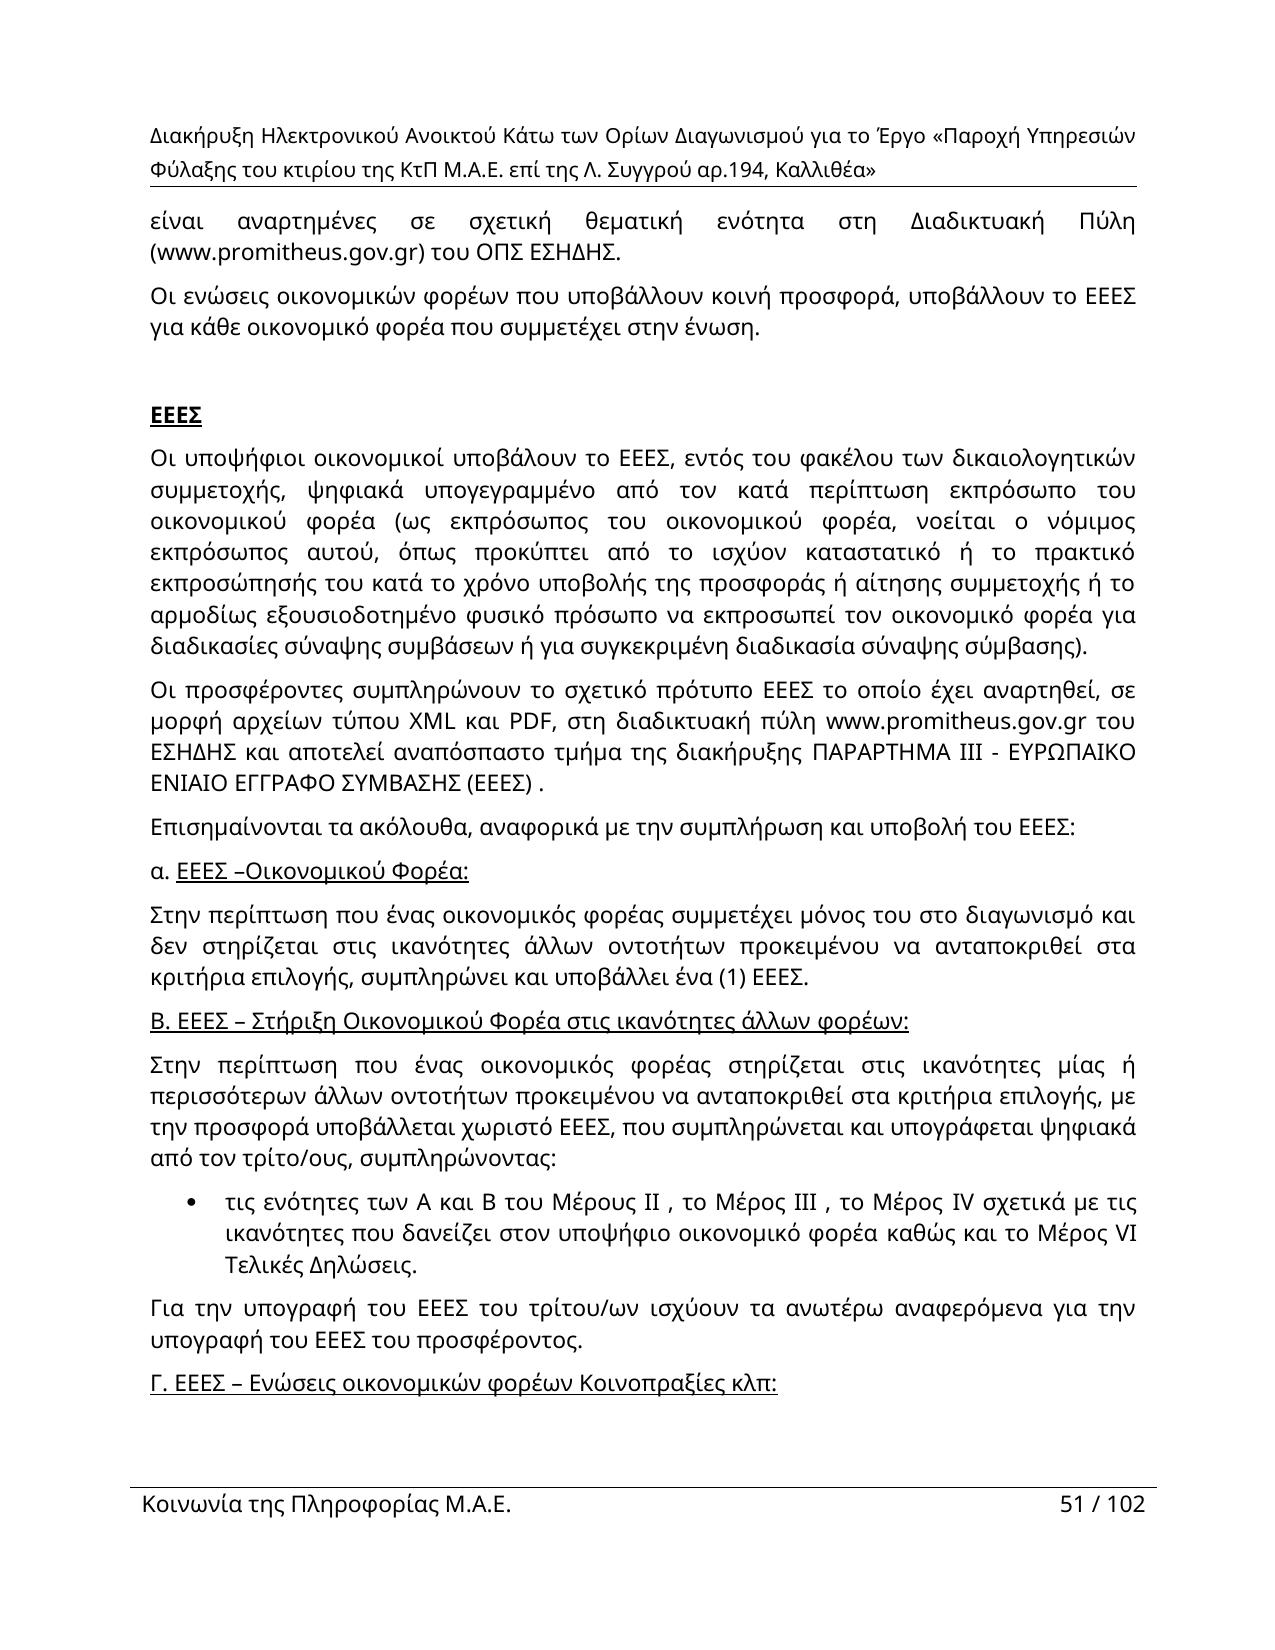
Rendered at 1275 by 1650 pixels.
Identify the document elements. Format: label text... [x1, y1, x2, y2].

text Επισημαίνονται τα ακόλουθα, αναφορικά με την συμπλήρωση και υποβολή του ΕΕΕΣ: [150, 811, 1137, 842]
text Στην περίπτωση που ένας οικονομικός φορέας συμμετέχει μόνος του στο διαγωνισμό και δεν στηρίζεται στις ικανότητες άλλων οντοτήτων προκειμένου να ανταποκριθεί στα κριτήρια επιλογής, συμπληρώνει και υποβάλλει ένα (1) ΕΕΕΣ. [150, 899, 1137, 992]
text Οι προσφέροντες συμπληρώνουν το σχετικό πρότυπο ΕΕΕΣ το οποίο έχει αναρτηθεί, σε μορφή αρχείων τύπου XML και PDF, στη διαδικτυακή πύλη www.promitheus.gov.gr του ΕΣΗΔΗΣ και αποτελεί αναπόσπαστο τμήμα της διακήρυξης ΠΑΡΑΡΤΗΜΑ ΙΙI - ΕΥΡΩΠΑΙΚΟ ΕΝΙΑΙΟ ΕΓΓΡΑΦΟ ΣΥΜΒΑΣΗΣ (ΕΕΕΣ) . [150, 674, 1137, 799]
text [150, 205, 1137, 267]
text ΕΕΕΣ [150, 399, 1137, 430]
list τις ενότητες των Α και Β του Μέρους ΙΙ , το Μέρος ΙΙΙ , το Μέρος IV σχετικά με τις ικανότητες που δανείζει στον υποψήφιο οικονομικό φορέα καθώς και το Μέρος VI Τελικές Δηλώσεις. [187, 1186, 1137, 1280]
text Οι υποψήφιοι οικονομικοί υποβάλουν το ΕΕΕΣ, εντός του φακέλου των δικαιολογητικών συμμετοχής, ψηφιακά υπογεγραμμένο από τον κατά περίπτωση εκπρόσωπο του οικονομικού φορέα (ως εκπρόσωπος του οικονομικού φορέα, νοείται ο νόμιμος εκπρόσωπος αυτού, όπως προκύπτει από το ισχύον καταστατικό ή το πρακτικό εκπροσώπησής του κατά το χρόνο υποβολής της προσφοράς ή αίτησης συμμετοχής ή το αρμοδίως εξουσιοδοτημένο φυσικό πρόσωπο να εκπροσωπεί τον οικονομικό φορέα για διαδικασίες σύναψης συμβάσεων ή για συγκεκριμένη διαδικασία σύναψης σύμβασης). [150, 442, 1137, 661]
text Οι ενώσεις οικονομικών φορέων που υποβάλλουν κοινή προσφορά, υποβάλλουν το ΕΕΕΣ για κάθε οικονομικό φορέα που συμμετέχει στην ένωση. [150, 280, 1137, 342]
text α. ΕΕΕΣ –Οικονομικού Φορέα: [150, 855, 1137, 886]
text Στην περίπτωση που ένας οικονομικός φορέας στηρίζεται στις ικανότητες μίας ή περισσότερων άλλων οντοτήτων προκειμένου να ανταποκριθεί στα κριτήρια επιλογής, με την προσφορά υποβάλλεται χωριστό ΕΕΕΣ, που συμπληρώνεται και υπογράφεται ψηφιακά από τον τρίτο/ους, συμπληρώνοντας: [150, 1049, 1137, 1174]
text Β. ΕΕΕΣ – Στήριξη Οικονομικού Φορέα στις ικανότητες άλλων φορέων: [150, 1005, 1137, 1036]
text Γ. ΕΕΕΣ – Ενώσεις οικονομικών φορέων Κοινοπραξίες κλπ: [150, 1367, 1137, 1399]
text Για την υπογραφή του ΕΕΕΣ του τρίτου/ων ισχύουν τα ανωτέρω αναφερόμενα για την υπογραφή του ΕΕΕΣ του προσφέροντος. [150, 1292, 1137, 1355]
